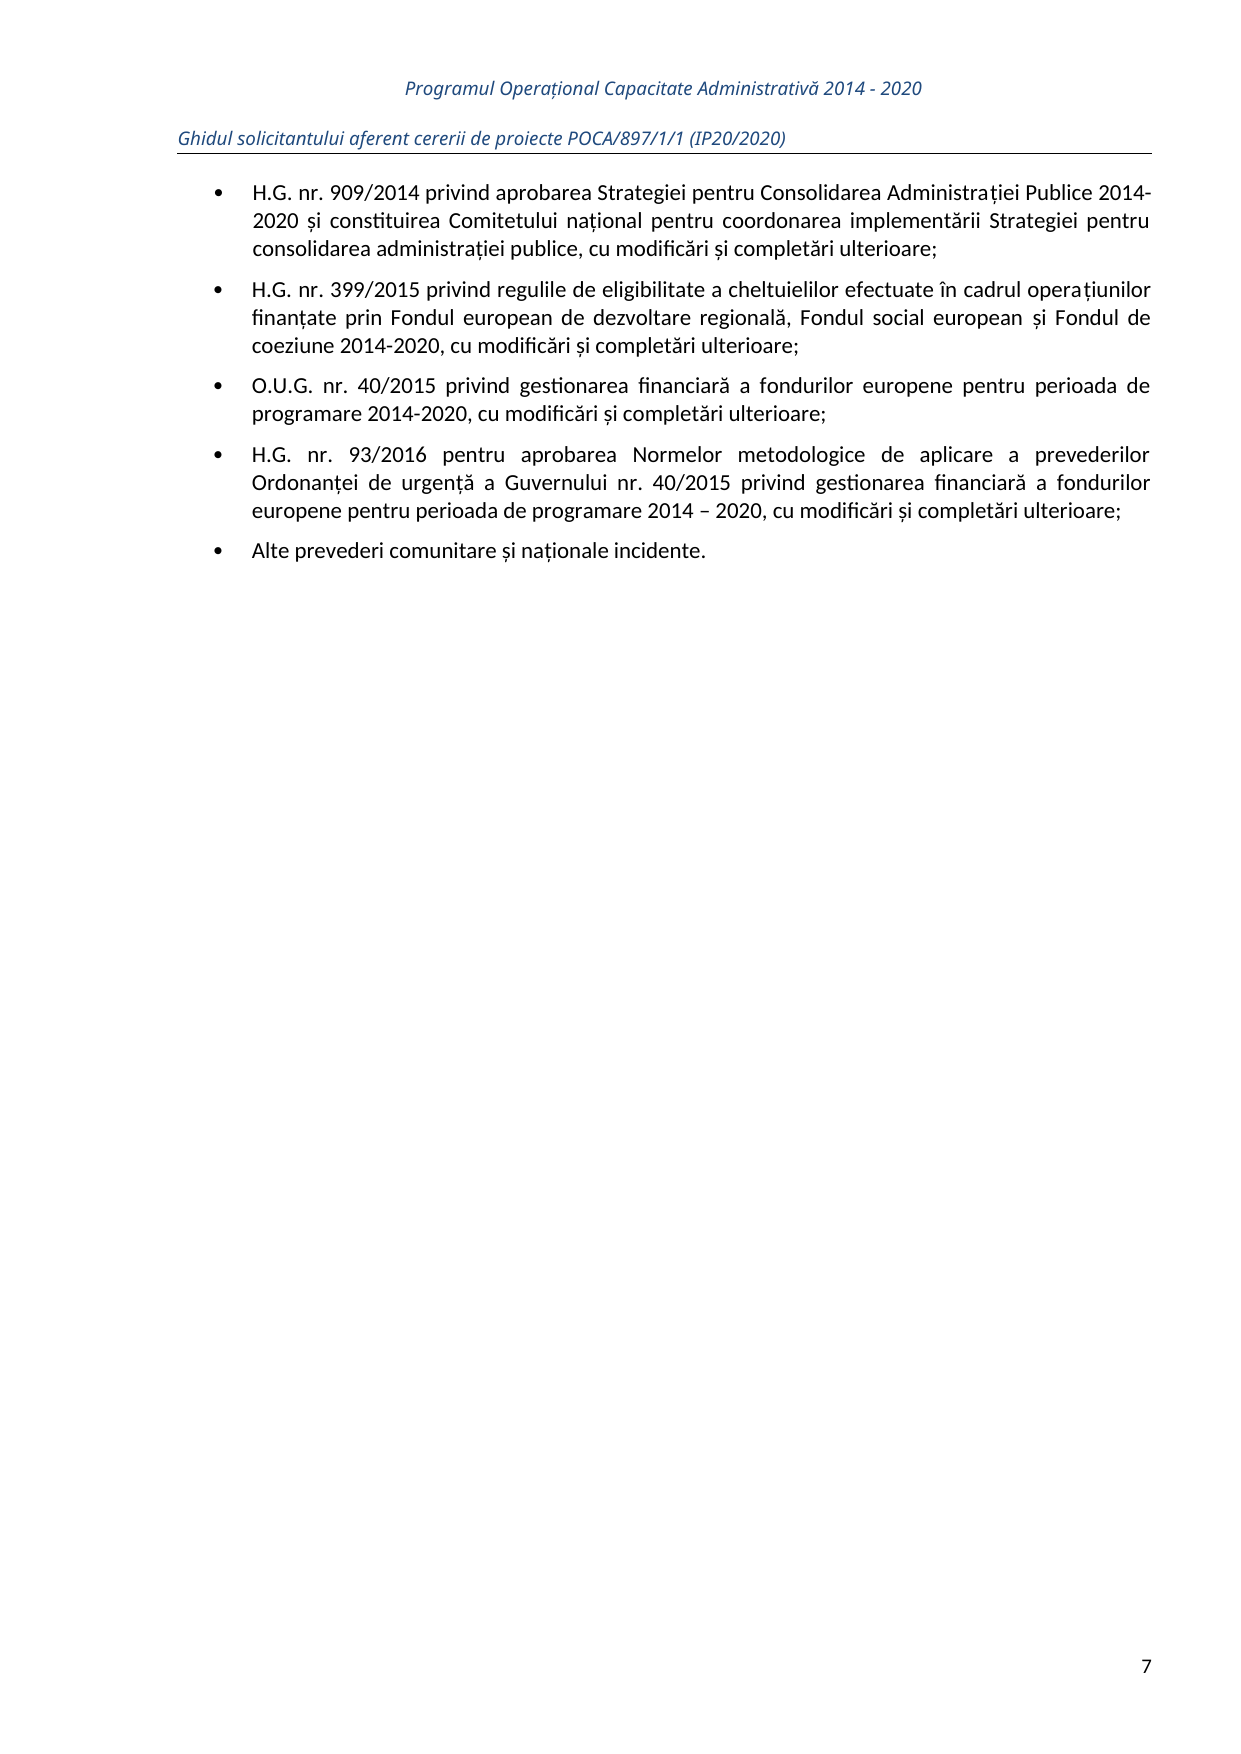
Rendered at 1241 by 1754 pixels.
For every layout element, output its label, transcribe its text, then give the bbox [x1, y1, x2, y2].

list O.U.G. nr. 40/2015 privind gestionarea financiară a fondurilor europene pentru perioada de programare 2014-2020, cu modificări și completări ulterioare; [214, 372, 1152, 428]
list Alte prevederi comunitare și naționale incidente. [214, 537, 1152, 565]
list H.G. nr. 909/2014 privind aprobarea Strategiei pentru Consolidarea Administraţiei Publice 2014-2020 și constituirea Comitetului național pentru coordonarea implementării Strategiei pentru consolidarea administrației publice, cu modificări și completări ulterioare; [215, 178, 1152, 262]
list H.G. nr. 399/2015 privind regulile de eligibilitate a cheltuielilor efectuate în cadrul operaţiunilor finanţate prin Fondul european de dezvoltare regională, Fondul social european şi Fondul de coeziune 2014-2020, cu modificări și completări ulterioare; [214, 275, 1152, 359]
list H.G. nr. 93/2016 pentru aprobarea Normelor metodologice de aplicare a prevederilor Ordonanţei de urgenţă a Guvernului nr. 40/2015 privind gestionarea financiară a fondurilor europene pentru perioada de programare 2014 – 2020, cu modificări și completări ulterioare; [214, 440, 1152, 524]
